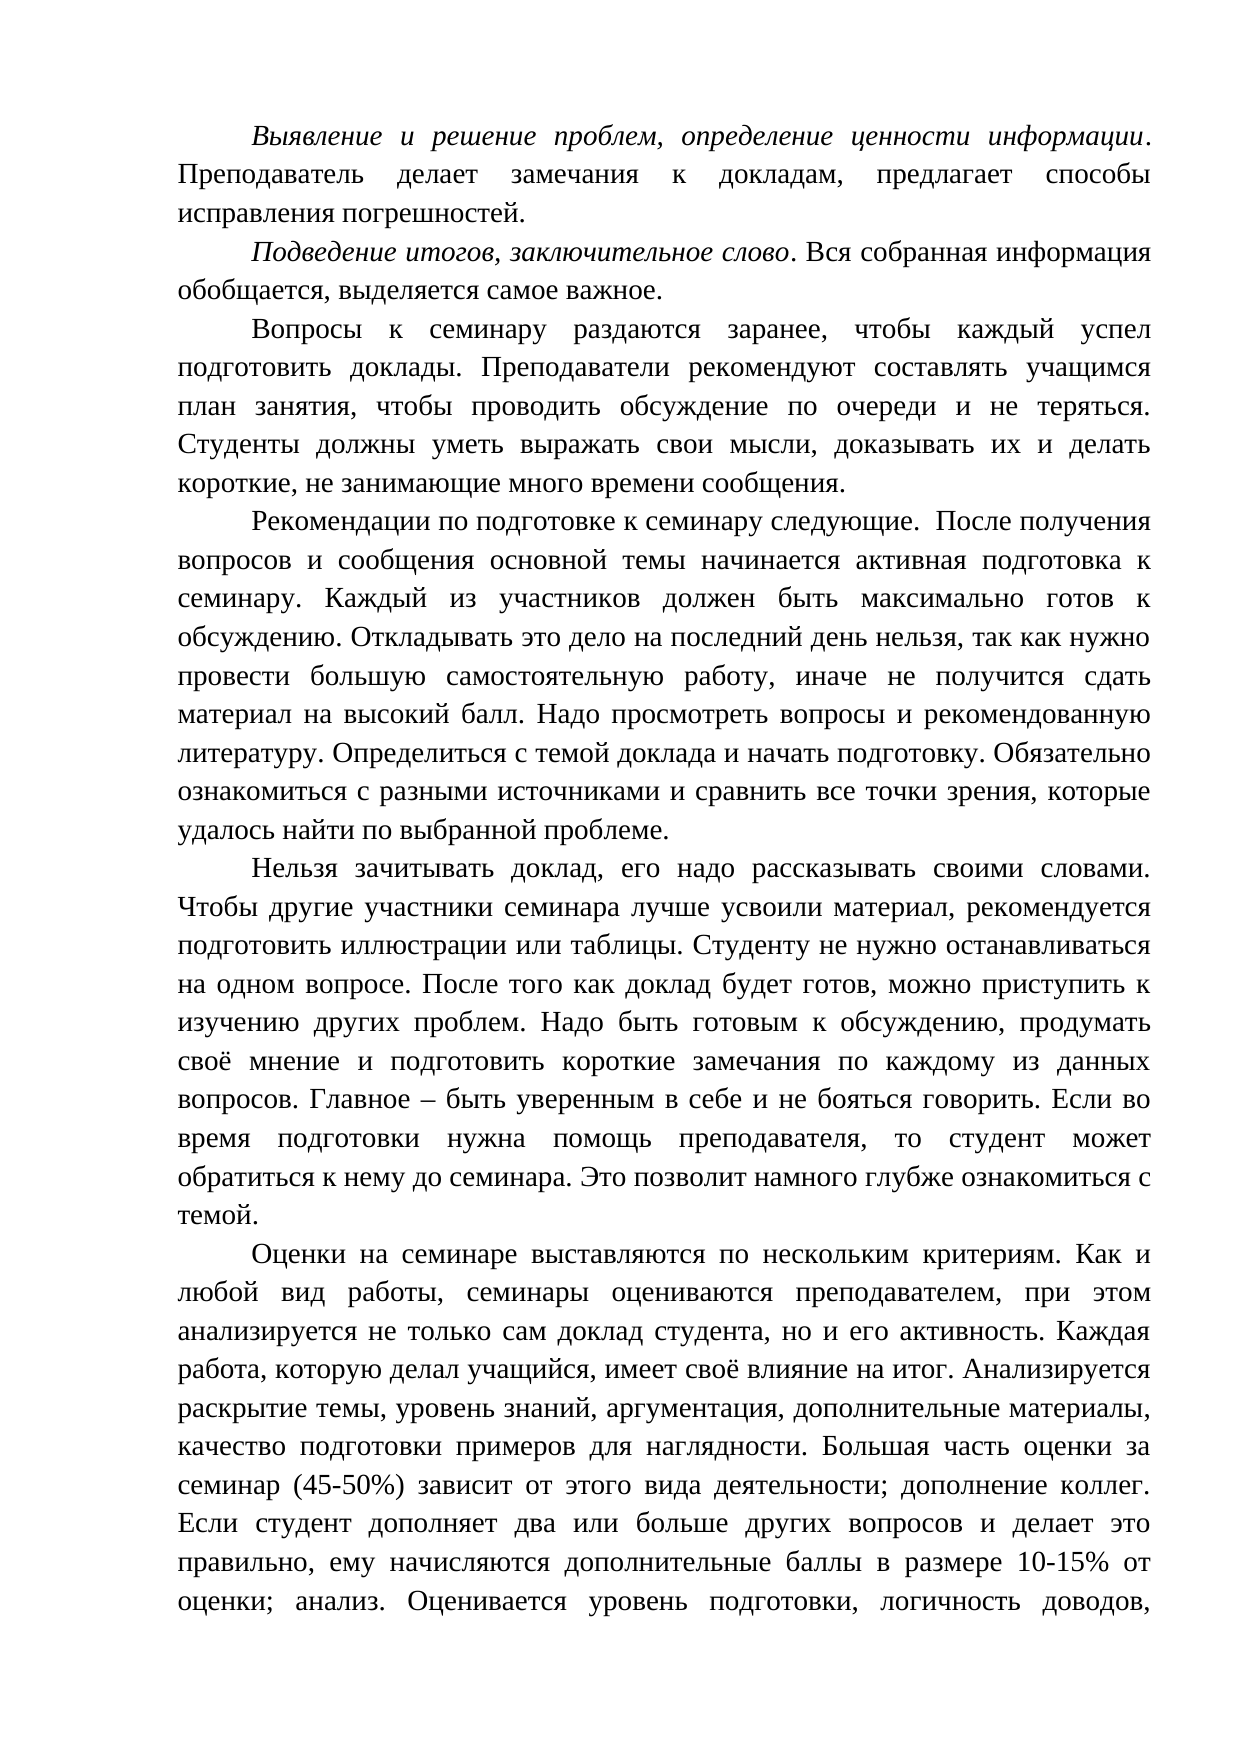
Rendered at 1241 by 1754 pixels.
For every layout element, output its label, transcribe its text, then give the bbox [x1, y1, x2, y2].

text Нельзя зачитывать доклад, его надо рассказывать своими словами. Чтобы другие участники семинара лучше усвоили материал, рекомендуется подготовить иллюстрации или таблицы. Студенту не нужно останавливаться на одном вопросе. После того как доклад будет готов, можно приступить к изучению других проблем. Надо быть готовым к обсуждению, продумать своё мнение и подготовить короткие замечания по каждому из данных вопросов. Главное – быть уверенным в себе и не бояться говорить. Если во время подготовки нужна помощь преподавателя, то студент может обратиться к нему до семинара. Это позволит намного глубже ознакомиться с темой. [177, 850, 1152, 1231]
text Вопросы к семинару раздаются заранее, чтобы каждый успел подготовить доклады. Преподаватели рекомендуют составлять учащимся план занятия, чтобы проводить обсуждение по очереди и не теряться. Студенты должны уметь выражать свои мысли, доказывать их и делать короткие, не занимающие много времени сообщения. [177, 311, 1152, 498]
text Выявление и решение проблем, определение ценности информации. Преподаватель делает замечания к докладам, предлагает способы исправления погрешностей. [177, 118, 1152, 229]
text Рекомендации по подготовке к семинару следующие. После получения вопросов и сообщения основной темы начинается активная подготовка к семинару. Каждый из участников должен быть максимально готов к обсуждению. Откладывать это дело на последний день нельзя, так как нужно провести большую самостоятельную работу, иначе не получится сдать материал на высокий балл. Надо просмотреть вопросы и рекомендованную литературу. Определиться с темой доклада и начать подготовку. Обязательно ознакомиться с разными источниками и сравнить все точки зрения, которые удалось найти по выбранной проблеме. [177, 503, 1152, 845]
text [177, 1236, 1152, 1616]
text Подведение итогов, заключительное слово. Вся собранная информация обобщается, выделяется самое важное. [177, 234, 1152, 306]
